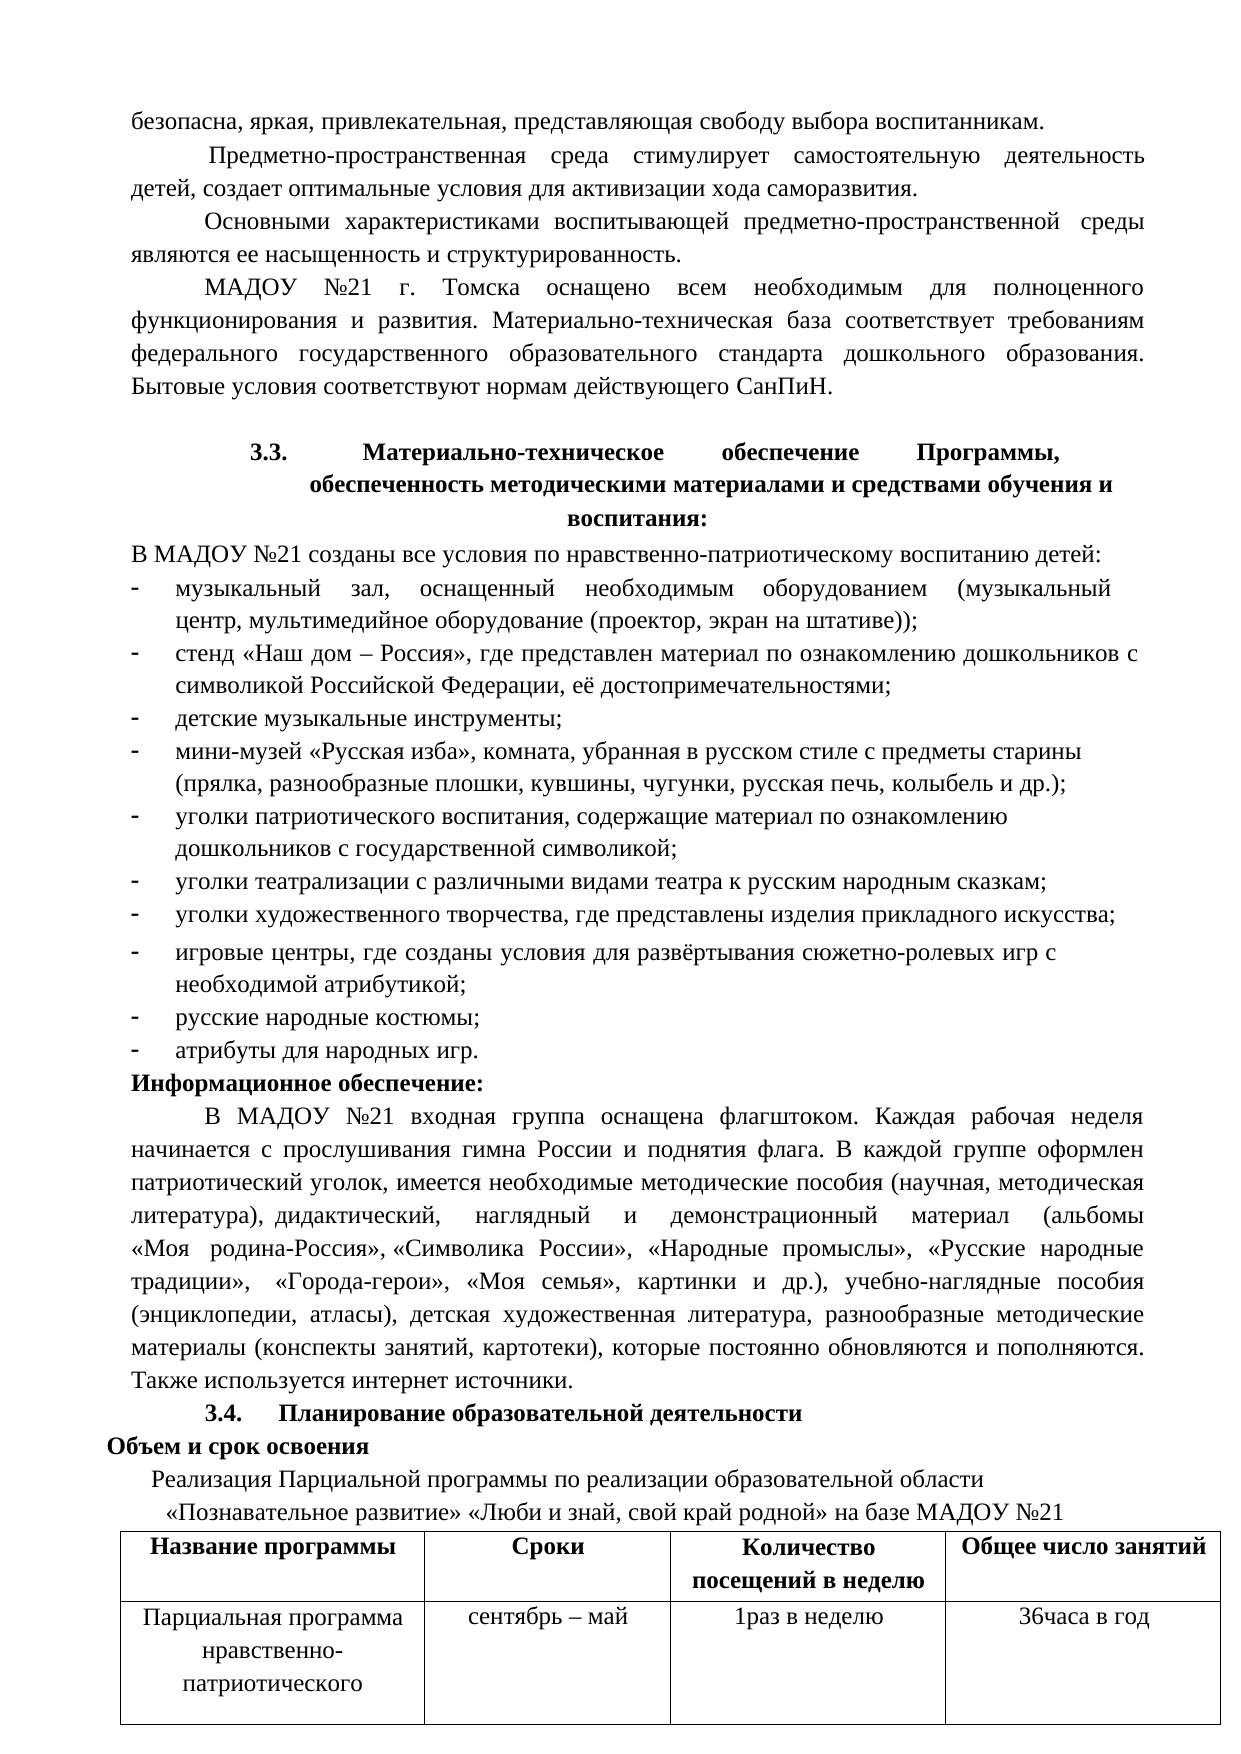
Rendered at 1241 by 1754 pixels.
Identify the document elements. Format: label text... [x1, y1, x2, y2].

list русские народные костюмы; [131, 1002, 1168, 1031]
text Реализация Парциальной программы по реализации образовательной области «Познавательное развитие» «Люби и знай, свой край родной» на базе МАДОУ №21 [151, 1464, 1168, 1526]
list уголки театрализации с различными видами театра к русским народным сказкам; [131, 866, 1168, 895]
table_header Количество посещений в неделю [671, 1532, 945, 1601]
list Материально-техническое обеспечение Программы, обеспеченность методическими материалами и средствами обучения и воспитания: [131, 437, 1144, 531]
list игровые центры, где созданы условия для развёртывания сюжетно-ролевых игр с необходимой атрибутикой; [131, 937, 1145, 998]
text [131, 106, 1144, 135]
list уголки художественного творчества, где представлены изделия прикладного искусства; [131, 899, 1168, 928]
text В МАДОУ №21 входная группа оснащена флагштоком. Каждая рабочая неделя начинается с прослушивания гимна России и поднятия флага. В каждой группе оформлен патриотический уголок, имеется необходимые методические пособия (научная, методическая литература), дидактический, наглядный и демонстрационный материал (альбомы «Моя родина-Россия», «Символика России», «Народные промыслы», «Русские народные традиции», «Города-герои», «Моя семья», картинки и др.), учебно-наглядные пособия (энциклопедии, атласы), детская художественная литература, разнообразные методические материалы (конспекты занятий, картотеки), которые постоянно обновляются и пополняются. Также используется интернет источники. [131, 1101, 1144, 1394]
text МАДОУ №21 г. Томска оснащено всем необходимым для полноценного функционирования и развития. Материально-техническая база соответствует требованиям федерального государственного образовательного стандарта дошкольного образования. Бытовые условия соответствуют нормам действующего СанПиН. [131, 272, 1144, 399]
text В МАДОУ №21 созданы все условия по нравственно-патриотическому воспитанию детей: [131, 539, 1168, 568]
table_header Сроки [425, 1532, 670, 1601]
list атрибуты для народных игр. [131, 1035, 1168, 1064]
list стенд «Наш дом – Россия», где представлен материал по ознакомлению дошкольников с символикой Российской Федерации, её достопримечательностями; [131, 638, 1144, 699]
text Объем и срок освоения [106, 1431, 1168, 1460]
text Предметно-пространственная среда стимулирует самостоятельную деятельность детей, создает оптимальные условия для активизации хода саморазвития. [131, 140, 1145, 201]
list детские музыкальные инструменты; [131, 703, 1168, 732]
table_cell 36часа в год [946, 1602, 1220, 1724]
table_header Название программы [121, 1532, 424, 1601]
text Информационное обеспечение: [131, 1068, 1168, 1097]
list музыкальный зал, оснащенный необходимым оборудованием (музыкальный центр, мультимедийное оборудование (проектор, экран на штативе)); [131, 573, 1144, 634]
list Планирование образовательной деятельности [204, 1398, 1168, 1427]
list мини-музей «Русская изба», комната, убранная в русском стиле с предметы старины (прялка, разнообразные плошки, кувшины, чугунки, русская печь, колыбель и др.); [131, 736, 1144, 797]
text Основными характеристиками воспитывающей предметно-пространственной среды являются ее насыщенность и структурированность. [131, 206, 1145, 267]
table_cell 1раз в неделю [671, 1602, 945, 1724]
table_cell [121, 1602, 424, 1724]
table_cell сентябрь – май [425, 1602, 670, 1724]
list уголки патриотического воспитания, содержащие материал по ознакомлению дошкольников с государственной символикой; [131, 801, 1144, 862]
table_header Общее число занятий [946, 1532, 1220, 1601]
